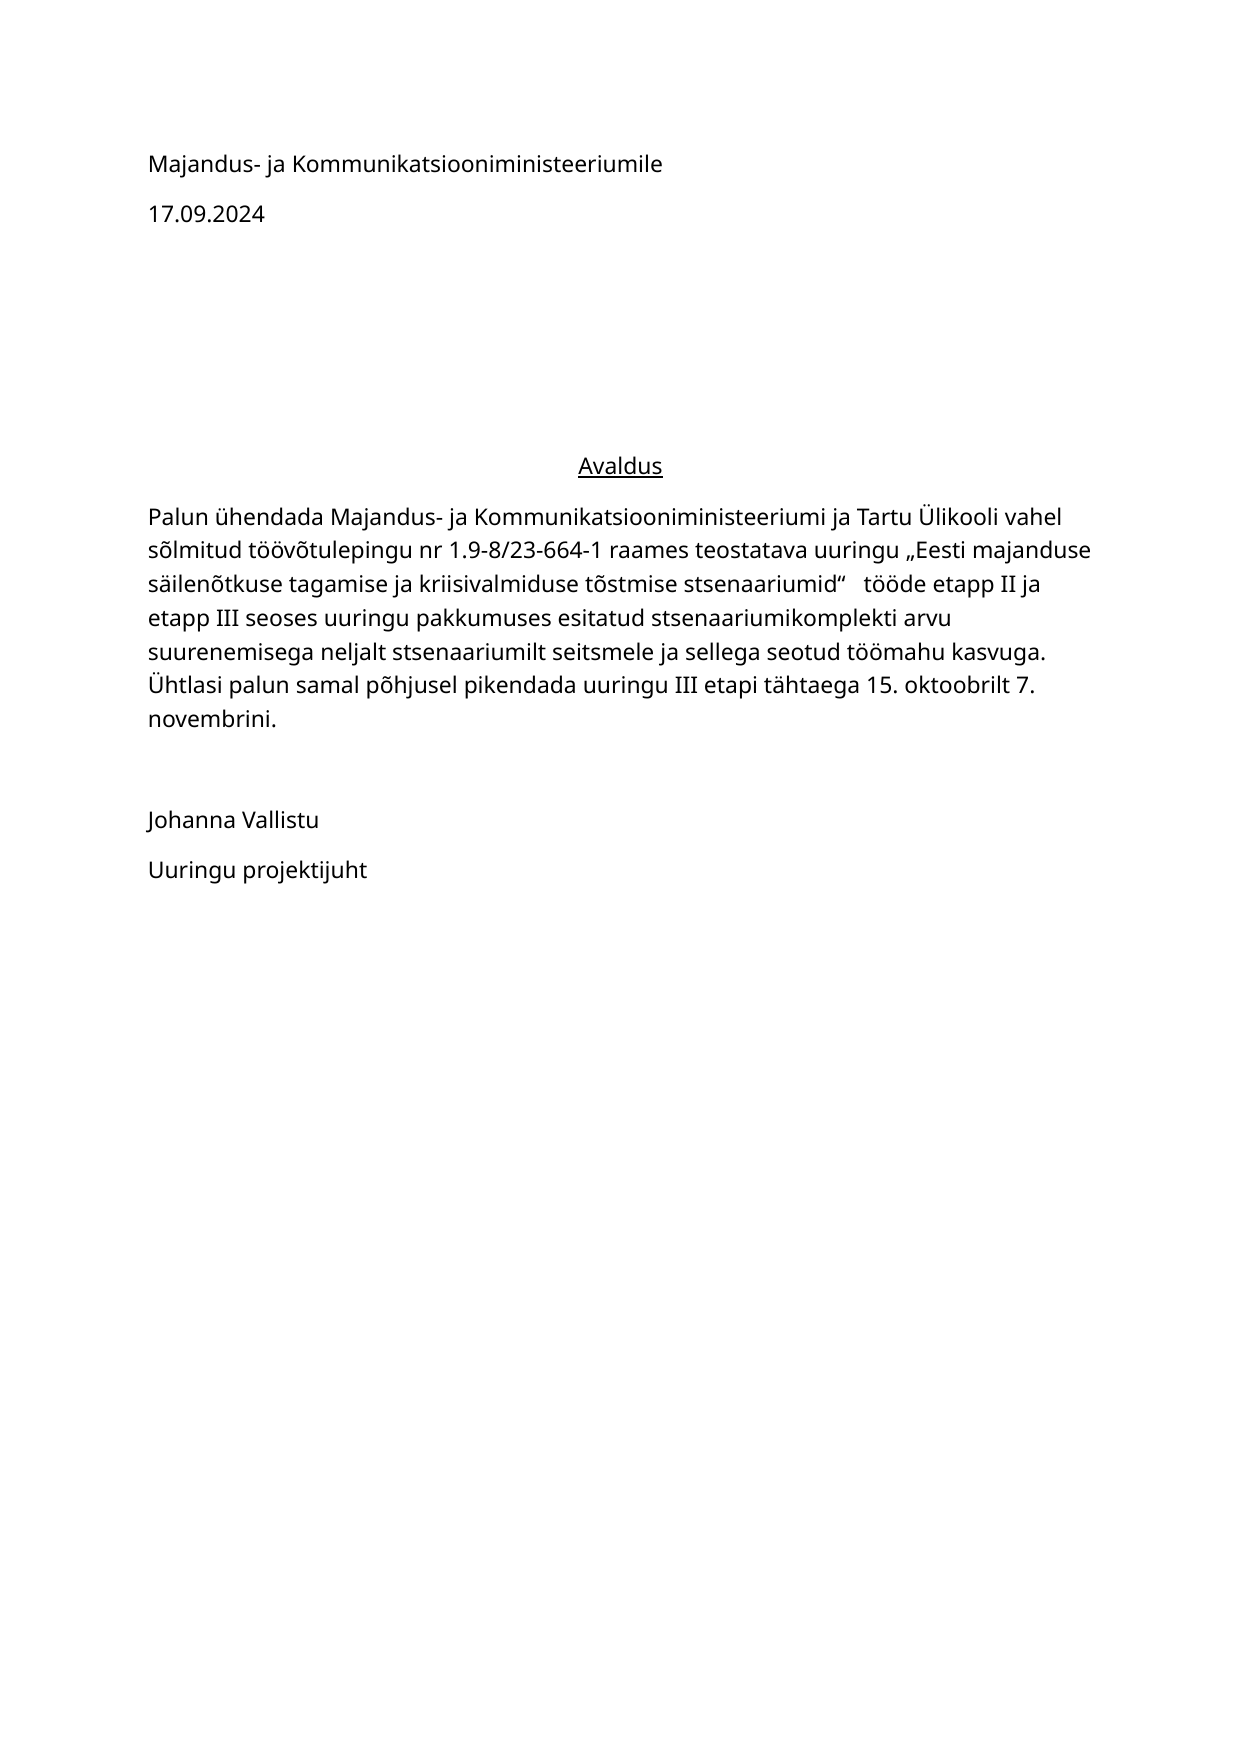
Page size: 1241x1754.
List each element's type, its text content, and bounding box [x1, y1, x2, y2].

text Palun ühendada Majandus- ja Kommunikatsiooniministeeriumi ja Tartu Ülikooli vahel sõlmitud töövõtulepingu nr 1.9-8/23-664-1 raames teostatava uuringu „Eesti majanduse säilenõtkuse tagamise ja kriisivalmiduse tõstmise stsenaariumid“ tööde etapp II ja etapp III seoses uuringu pakkumuses esitatud stsenaariumikomplekti arvu suurenemisega neljalt stsenaariumilt seitsmele ja sellega seotud töömahu kasvuga. Ühtlasi palun samal põhjusel pikendada uuringu III etapi tähtaega 15. oktoobrilt 7. novembrini. [148, 501, 1093, 734]
text Uuringu projektijuht [148, 854, 1093, 886]
text Johanna Vallistu [148, 804, 1093, 835]
text 17.09.2024 [148, 198, 1093, 229]
text Majandus- ja Kommunikatsiooniministeeriumile [148, 148, 1093, 179]
text Avaldus [148, 450, 1093, 481]
